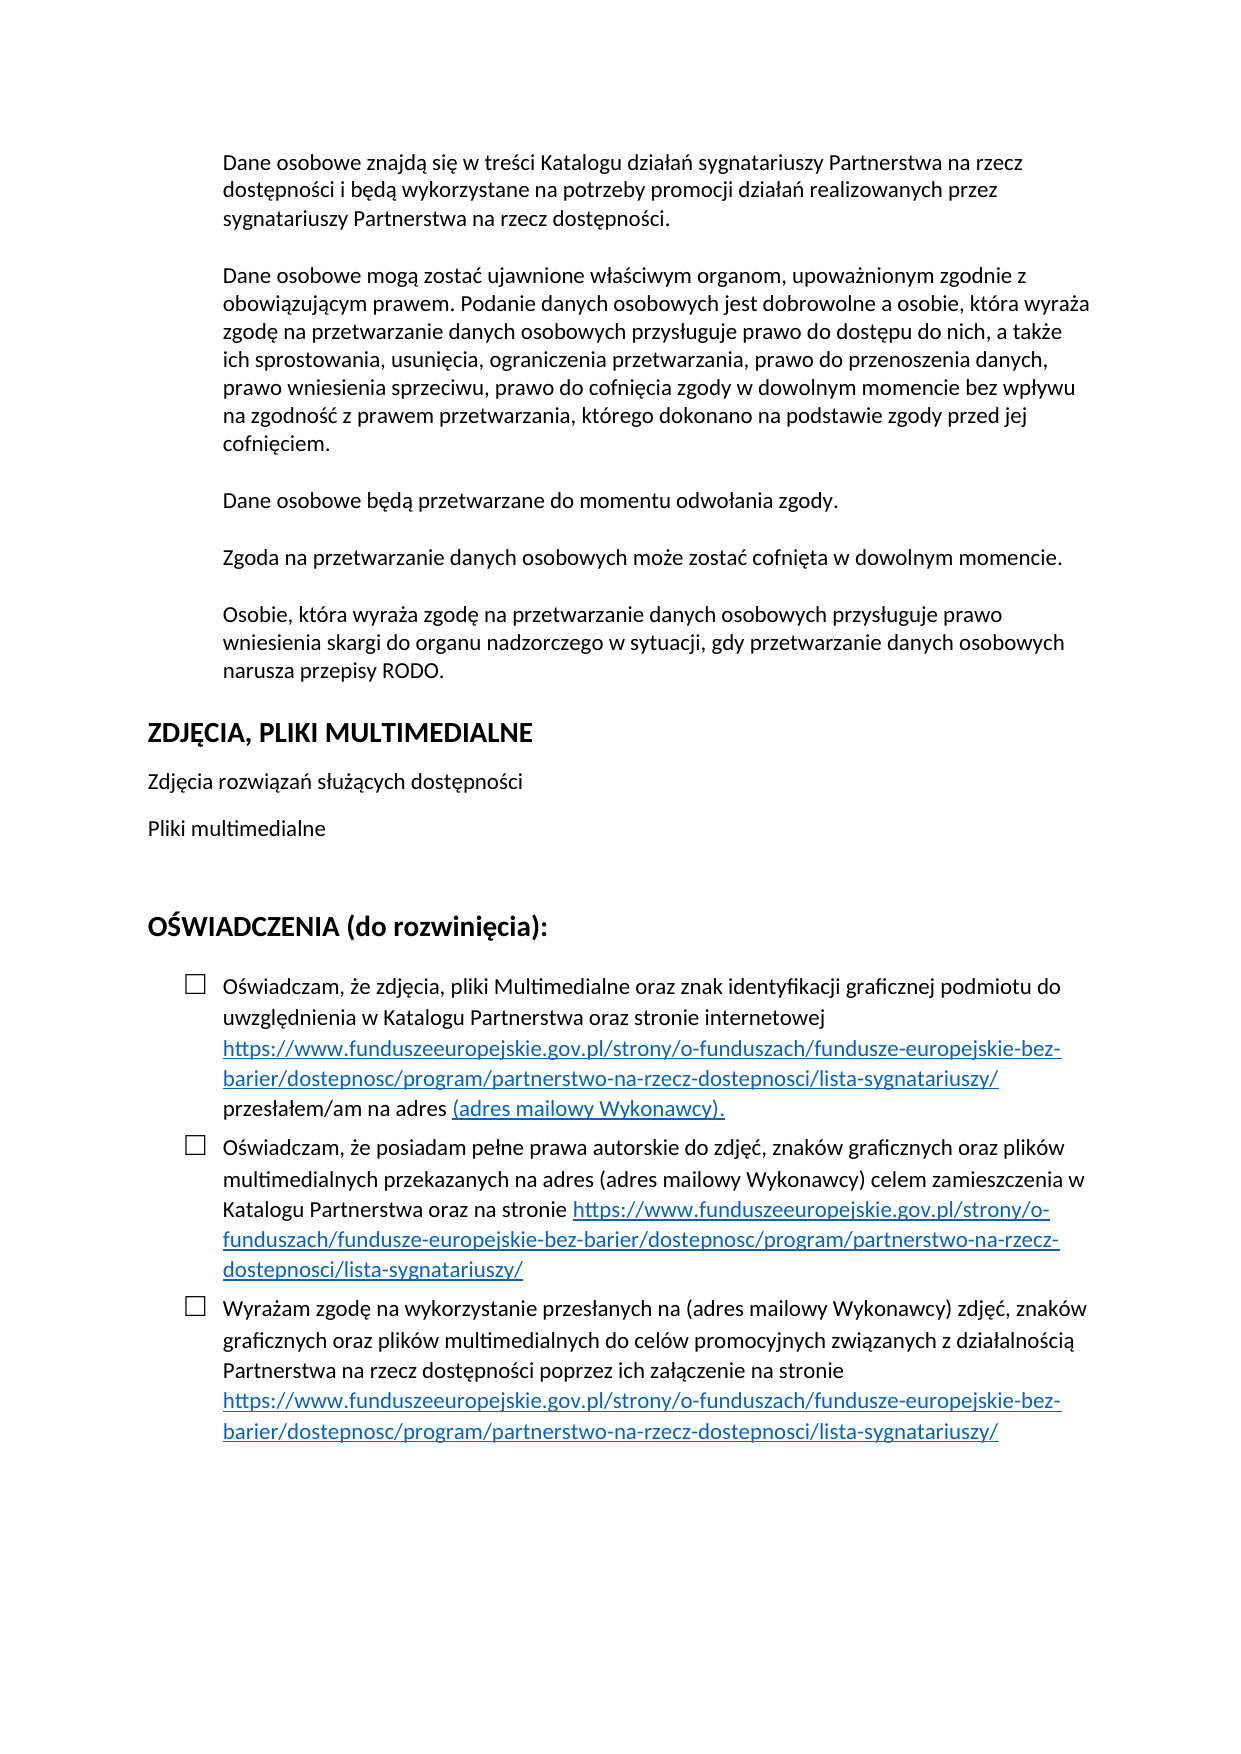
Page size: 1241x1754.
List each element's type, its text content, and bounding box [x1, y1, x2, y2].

text Dane osobowe znajdą się w treści Katalogu działań sygnatariuszy Partnerstwa na rzecz dostępności i będą wykorzystane na potrzeby promocji działań realizowanych przez sygnatariuszy Partnerstwa na rzecz dostępności. [223, 148, 1093, 232]
text OŚWIADCZENIA (do rozwinięcia): [148, 908, 1093, 943]
list Oświadczam, że posiadam pełne prawa autorskie do zdjęć, znaków graficznych oraz plików multimedialnych przekazanych na adres (adres mailowy Wykonawcy) celem zamieszczenia w Katalogu Partnerstwa oraz na stronie https://www.funduszeeuropejskie.gov.pl/strony/o-funduszach/fundusze-europejskie-bez-barier/dostepnosc/program/partnerstwo-na-rzecz-dostepnosci/lista-sygnatariuszy/ [185, 1124, 1093, 1283]
text Zgoda na przetwarzanie danych osobowych może zostać cofnięta w dowolnym momencie. [223, 543, 1093, 571]
text Zdjęcia rozwiązań służących dostępności [148, 767, 1093, 795]
text Pliki multimedialne [148, 814, 1093, 842]
text Osobie, która wyraża zgodę na przetwarzanie danych osobowych przysługuje prawo wniesienia skargi do organu nadzorczego w sytuacji, gdy przetwarzanie danych osobowych narusza przepisy RODO. [223, 601, 1093, 684]
text ZDJĘCIA, PLIKI MULTIMEDIALNE [148, 714, 1093, 749]
text Dane osobowe mogą zostać ujawnione właściwym organom, upoważnionym zgodnie z obowiązującym prawem. Podanie danych osobowych jest dobrowolne a osobie, która wyraża zgodę na przetwarzanie danych osobowych przysługuje prawo do dostępu do nich, a także ich sprostowania, usunięcia, ograniczenia przetwarzania, prawo do przenoszenia danych, prawo wniesienia sprzeciwu, prawo do cofnięcia zgody w dowolnym momencie bez wpływu na zgodność z prawem przetwarzania, którego dokonano na podstawie zgody przed jej cofnięciem. [223, 261, 1093, 457]
list Wyrażam zgodę na wykorzystanie przesłanych na (adres mailowy Wykonawcy) zdjęć, znaków graficznych oraz plików multimedialnych do celów promocyjnych związanych z działalnością Partnerstwa na rzecz dostępności poprzez ich załączenie na stronie https://www.funduszeeuropejskie.gov.pl/strony/o-funduszach/fundusze-europejskie-bez-barier/dostepnosc/program/partnerstwo-na-rzecz-dostepnosci/lista-sygnatariuszy/ [185, 1286, 1093, 1445]
list Oświadczam, że zdjęcia, pliki Multimedialne oraz znak identyfikacji graficznej podmiotu do uwzględnienia w Katalogu Partnerstwa oraz stronie internetowej https://www.funduszeeuropejskie.gov.pl/strony/o-funduszach/fundusze-europejskie-bez-barier/dostepnosc/program/partnerstwo-na-rzecz-dostepnosci/lista-sygnatariuszy/ przesłałem/am na adres (adres mailowy Wykonawcy). [185, 963, 1093, 1122]
text Dane osobowe będą przetwarzane do momentu odwołania zgody. [223, 486, 1093, 514]
